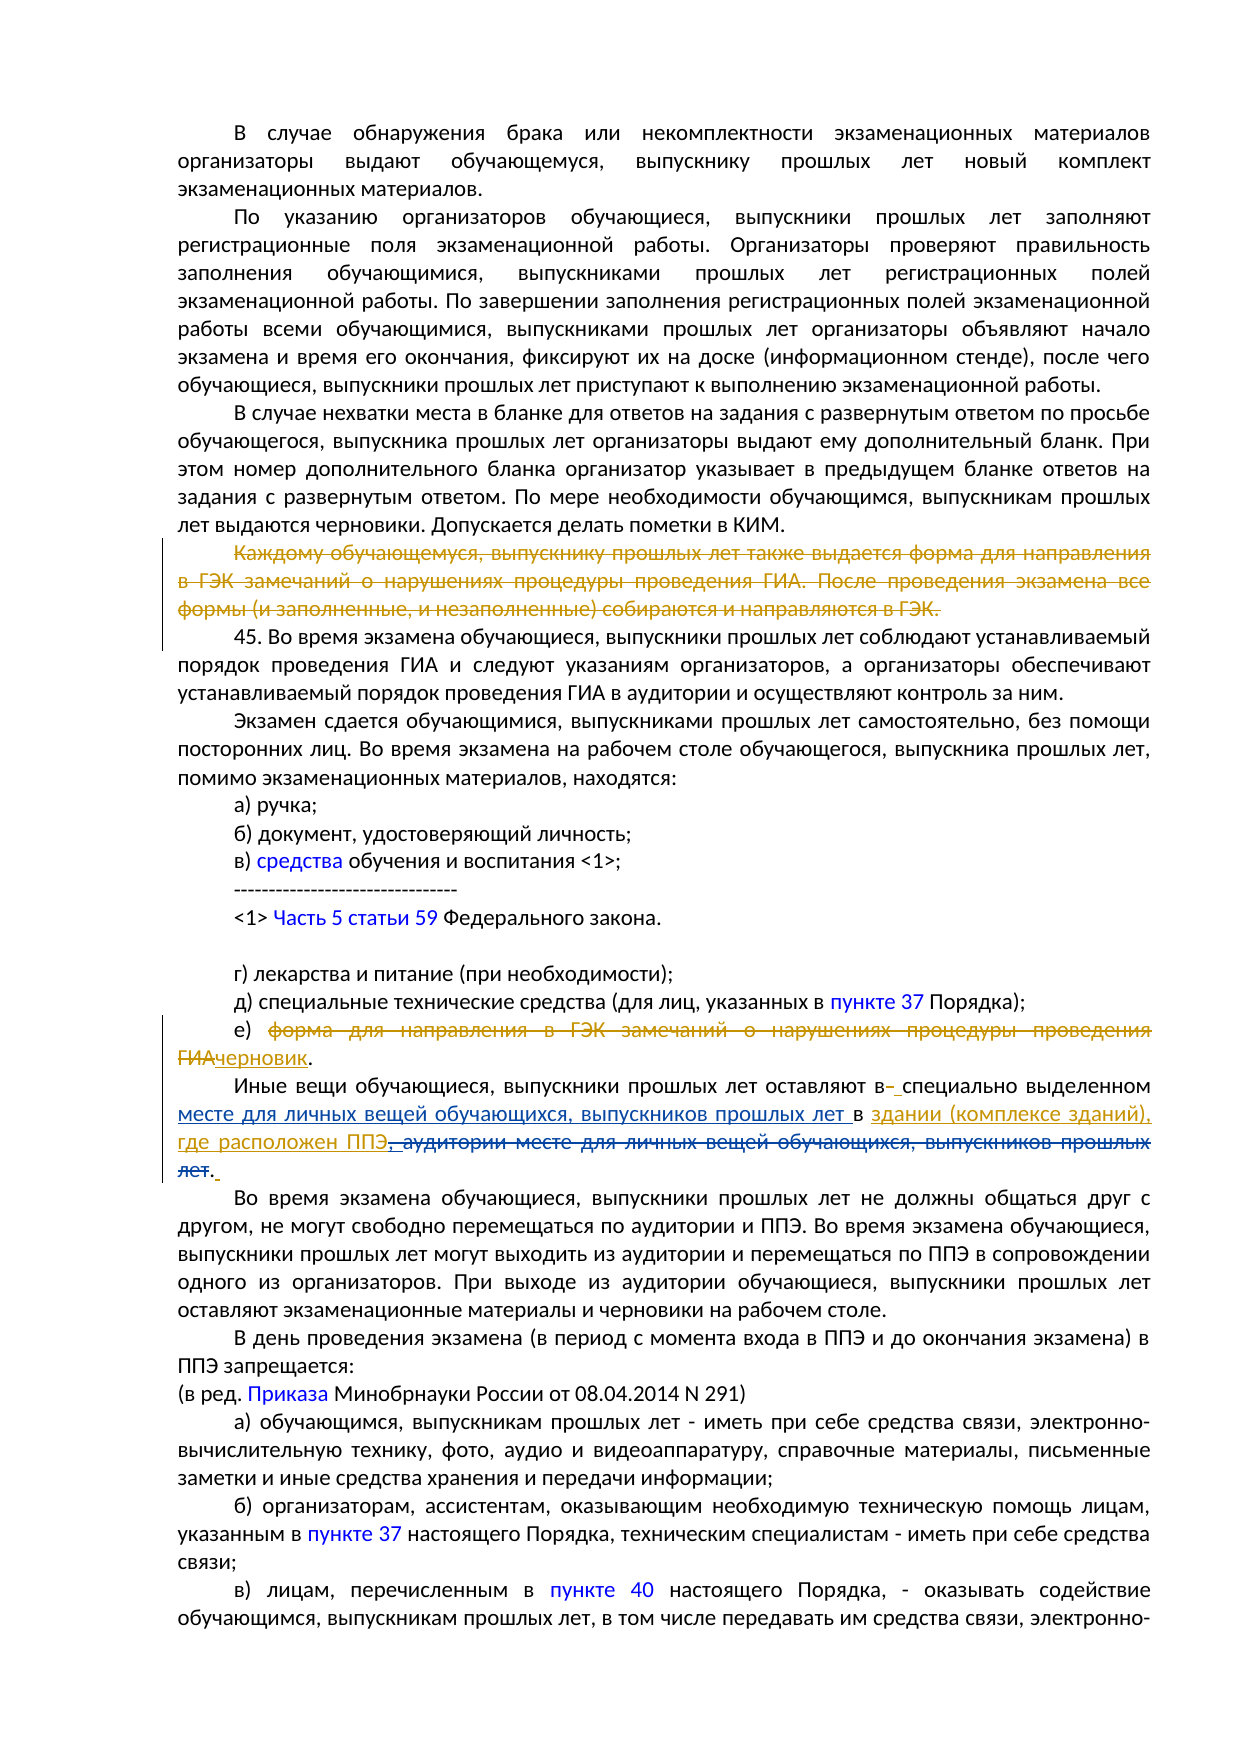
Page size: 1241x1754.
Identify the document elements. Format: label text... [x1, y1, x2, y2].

text В случае обнаружения брака или некомплектности экзаменационных материалов организаторы выдают обучающемуся, выпускнику прошлых лет новый комплект экзаменационных материалов. [177, 118, 1152, 202]
text В день проведения экзамена (в период с момента входа в ППЭ и до окончания экзамена) в ППЭ запрещается: [177, 1323, 1152, 1379]
text По указанию организаторов обучающиеся, выпускники прошлых лет заполняют регистрационные поля экзаменационной работы. Организаторы проверяют правильность заполнения обучающимися, выпускниками прошлых лет регистрационных полей экзаменационной работы. По завершении заполнения регистрационных полей экзаменационной работы всеми обучающимися, выпускниками прошлых лет организаторы объявляют начало экзамена и время его окончания, фиксируют их на доске (информационном стенде), после чего обучающиеся, выпускники прошлых лет приступают к выполнению экзаменационной работы. [177, 202, 1152, 398]
text Экзамен сдается обучающимися, выпускниками прошлых лет самостоятельно, без помощи посторонних лиц. Во время экзамена на рабочем столе обучающегося, выпускника прошлых лет, помимо экзаменационных материалов, находятся: [177, 707, 1152, 791]
text в) средства обучения и воспитания <1>; [177, 847, 1152, 875]
text б) документ, удостоверяющий личность; [177, 819, 1152, 847]
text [177, 1575, 1152, 1631]
text а) обучающимся, выпускникам прошлых лет - иметь при себе средства связи, электронно-вычислительную технику, фото, аудио и видеоаппаратуру, справочные материалы, письменные заметки и иные средства хранения и передачи информации; [177, 1407, 1152, 1491]
text -------------------------------- [177, 875, 1152, 903]
text а) ручка; [177, 791, 1152, 819]
text е) . [177, 1015, 1152, 1071]
text д) специальные технические средства (для лиц, указанных в пункте 37 Порядка); [177, 987, 1152, 1015]
text г) лекарства и питание (при необходимости); [177, 959, 1152, 987]
text В случае нехватки места в бланке для ответов на задания с развернутым ответом по просьбе обучающегося, выпускника прошлых лет организаторы выдают ему дополнительный бланк. При этом номер дополнительного бланка организатор указывает в предыдущем бланке ответов на задания с развернутым ответом. По мере необходимости обучающимся, выпускникам прошлых лет выдаются черновики. Допускается делать пометки в КИМ. [177, 398, 1152, 538]
text Иные вещи обучающиеся, выпускники прошлых лет оставляют вспециально выделенном в . [177, 1071, 1152, 1183]
text (в ред. Приказа Минобрнауки России от 08.04.2014 N 291) [177, 1379, 1152, 1407]
text Во время экзамена обучающиеся, выпускники прошлых лет не должны общаться друг с другом, не могут свободно перемещаться по аудитории и ППЭ. Во время экзамена обучающиеся, выпускники прошлых лет могут выходить из аудитории и перемещаться по ППЭ в сопровождении одного из организаторов. При выходе из аудитории обучающиеся, выпускники прошлых лет оставляют экзаменационные материалы и черновики на рабочем столе. [177, 1183, 1152, 1323]
text 45. Во время экзамена обучающиеся, выпускники прошлых лет соблюдают устанавливаемый порядок проведения ГИА и следуют указаниям организаторов, а организаторы обеспечивают устанавливаемый порядок проведения ГИА в аудитории и осуществляют контроль за ним. [177, 622, 1152, 707]
text б) организаторам, ассистентам, оказывающим необходимую техническую помощь лицам, указанным в пункте 37 настоящего Порядка, техническим специалистам - иметь при себе средства связи; [177, 1491, 1152, 1575]
text <1> Часть 5 статьи 59 Федерального закона. [177, 903, 1152, 931]
